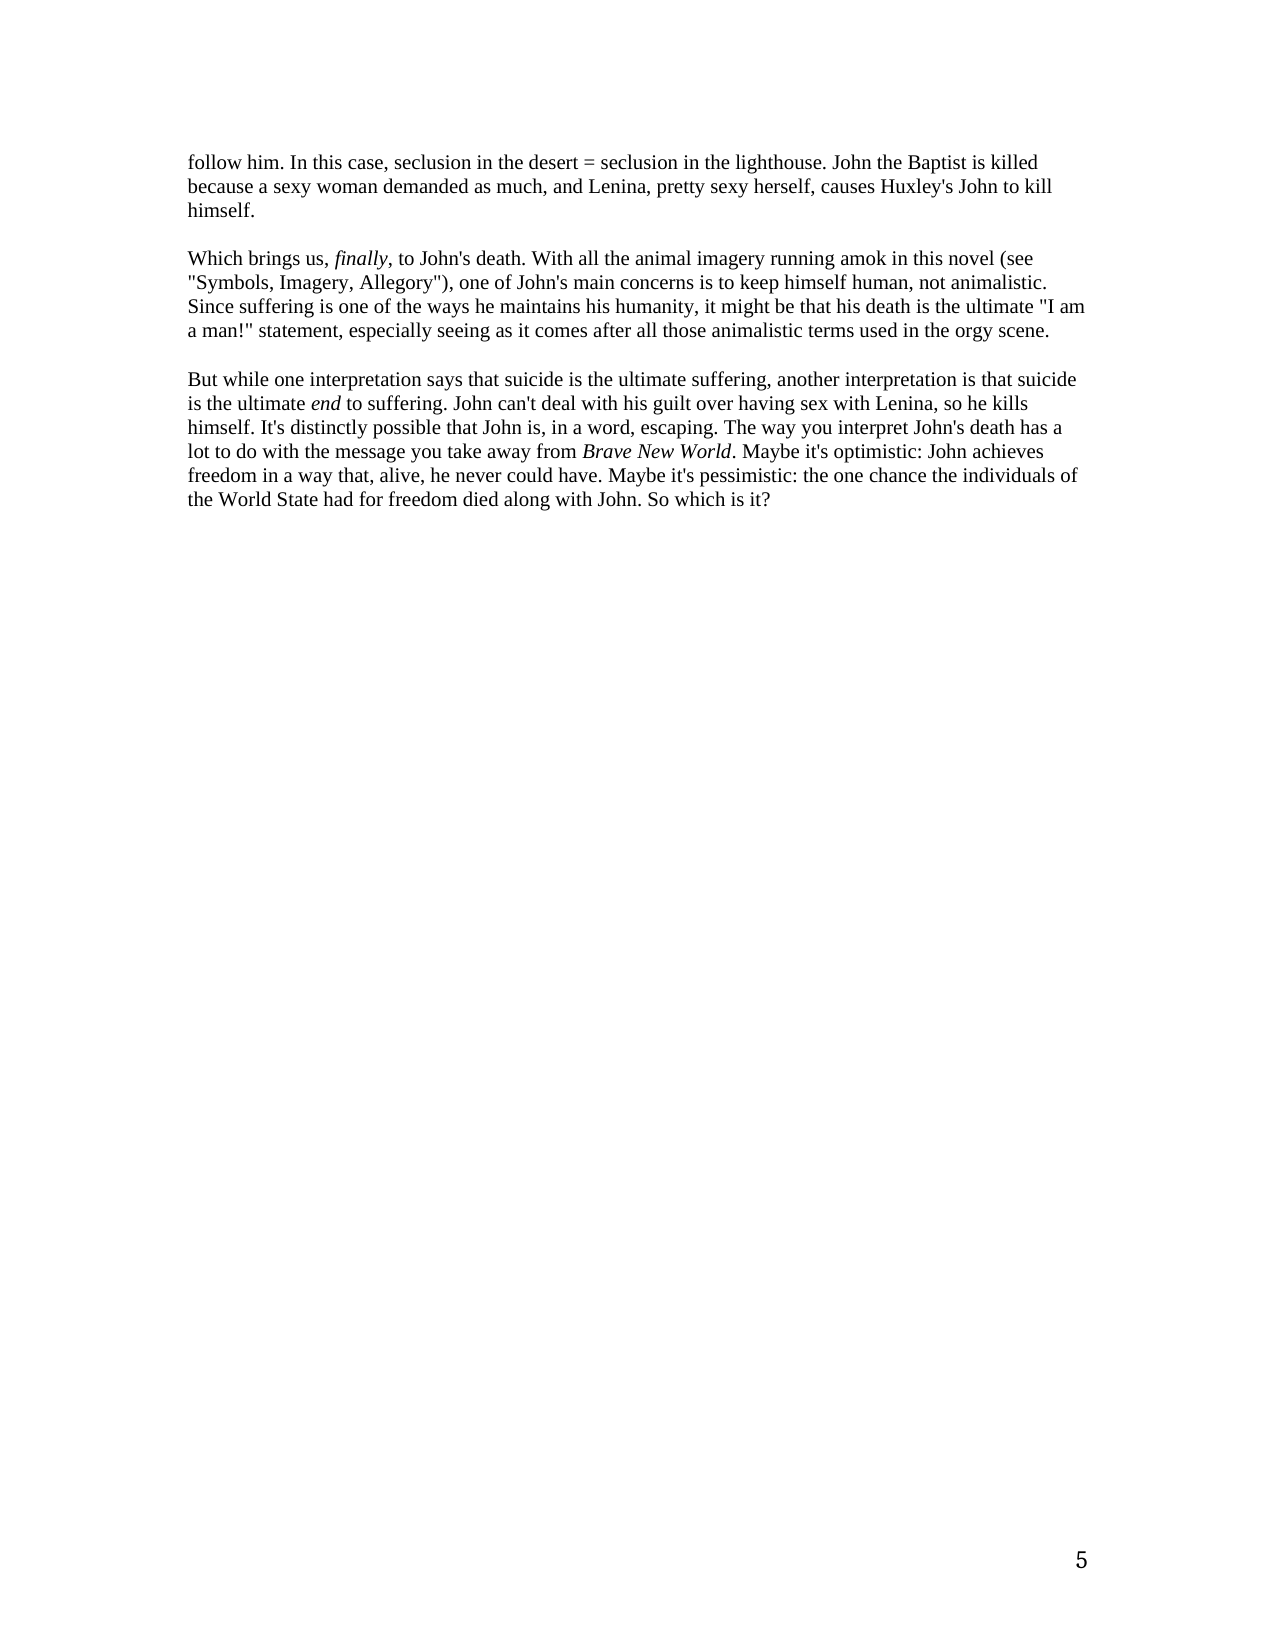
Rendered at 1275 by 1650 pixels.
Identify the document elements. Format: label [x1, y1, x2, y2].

text [187, 150, 1087, 511]
